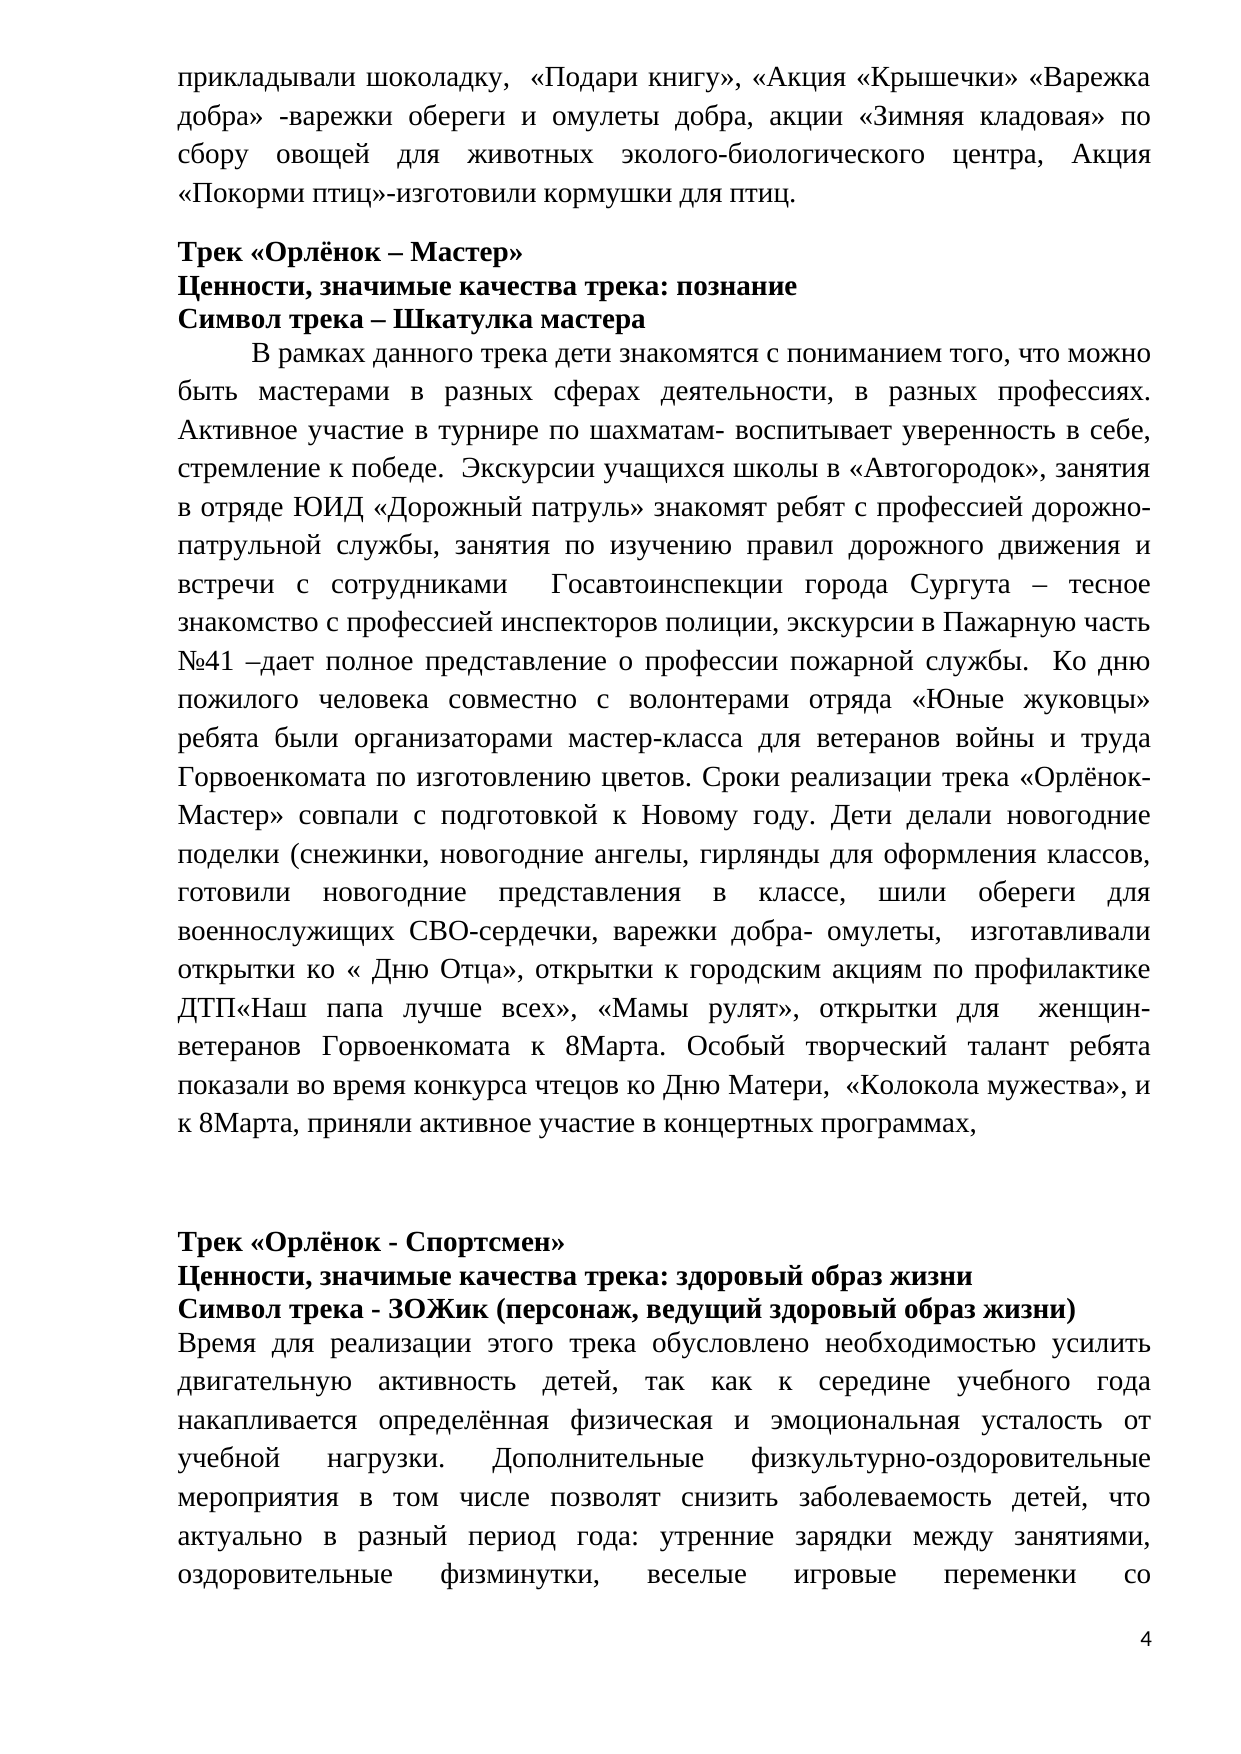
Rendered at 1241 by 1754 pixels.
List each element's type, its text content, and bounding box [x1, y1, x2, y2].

text Ценности, значимые качества трека: познание [177, 268, 1152, 301]
text Ценности, значимые качества трека: здоровый образ жизни [177, 1258, 1152, 1291]
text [177, 1325, 1152, 1590]
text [177, 59, 1152, 208]
text Символ трека - ЗОЖик (персонаж, ведущий здоровый образ жизни) [177, 1291, 1152, 1325]
text Символ трека – Шкатулка мастера [177, 301, 1152, 335]
text Трек «Орлёнок – Мастер» [177, 234, 1152, 268]
text Трек «Орлёнок - Спортсмен» [177, 1224, 1152, 1258]
text В рамках данного трека дети знакомятся с пониманием того, что можно быть мастерами в разных сферах деятельности, в разных профессиях. Активное участие в турнире по шахматам- воспитывает уверенность в себе, стремление к победе. Экскурсии учащихся школы в «Автогородок», занятия в отряде ЮИД «Дорожный патруль» знакомят ребят с профессией дорожно-патрульной службы, занятия по изучению правил дорожного движения и встречи с сотрудниками Госавтоинспекции города Сургута – тесное знакомство с профессией инспекторов полиции, экскурсии в Пажарную часть №41 –дает полное представление о профессии пожарной службы. Ко дню пожилого человека совместно с волонтерами отряда «Юные жуковцы» ребята были организаторами мастер-класса для ветеранов войны и труда Горвоенкомата по изготовлению цветов. Сроки реализации трека «Орлёнок-Мастер» совпали с подготовкой к Новому году. Дети делали новогодние поделки (снежинки, новогодние ангелы, гирлянды для оформления классов, готовили новогодние представления в классе, шили обереги для военнослужищих СВО-сердечки, варежки добра- омулеты, изготавливали открытки ко « Дню Отца», открытки к городским акциям по профилактике ДТП«Наш папа лучше всех», «Мамы рулят», открытки для женщин- ветеранов Горвоенкомата к 8Марта. Особый творческий талант ребята показали во время конкурса чтецов ко Дню Матери, «Колокола мужества», и к 8Марта, приняли активное участие в концертных программах, [177, 335, 1152, 1139]
